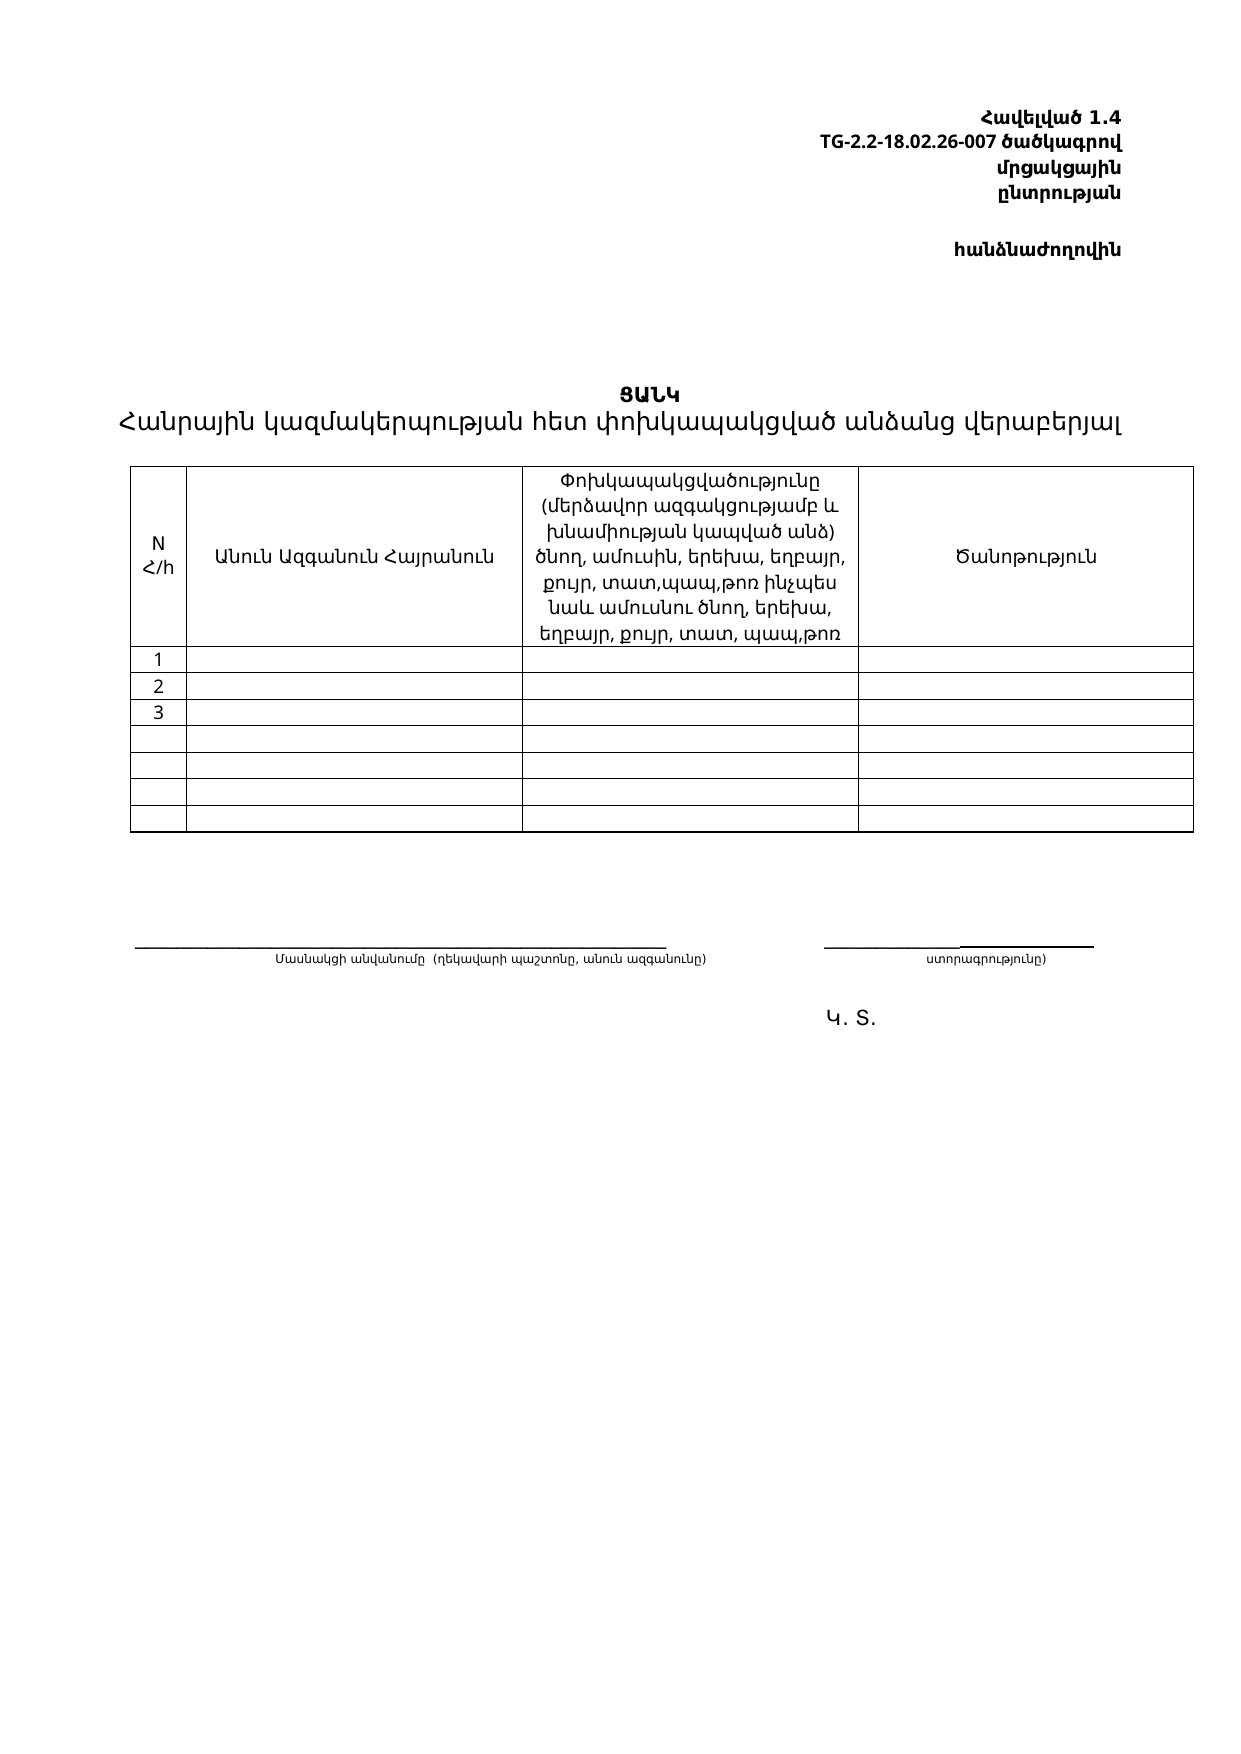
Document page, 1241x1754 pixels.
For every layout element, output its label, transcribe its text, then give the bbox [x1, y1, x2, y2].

table_cell [131, 806, 186, 831]
table_cell 3 [131, 700, 186, 725]
subtitle մրցակցային ընտրության [118, 154, 1122, 205]
table_cell [859, 806, 1193, 831]
table_cell [523, 700, 858, 725]
table_cell [523, 779, 858, 805]
subtitle հանձնաժողովին [118, 205, 1122, 262]
table_cell 2 [131, 673, 186, 699]
text ___________________________________________________ _____________ Մասնակցի անվանումը (ղեկավարի պաշտոնը, անուն ազգանունը) ստորագրությունը) [118, 925, 1122, 978]
table_cell [187, 806, 522, 831]
subtitle TG-2.2-18.02.26-007 ծածկագրով [118, 128, 1122, 154]
table_cell [523, 673, 858, 699]
table_cell [859, 753, 1193, 778]
table_cell [131, 779, 186, 805]
text Կ. Տ. [118, 1006, 1122, 1031]
table_cell [859, 673, 1193, 699]
table_cell [187, 753, 522, 778]
table_cell [187, 700, 522, 725]
table_cell [523, 647, 858, 672]
table_cell 1 [131, 647, 186, 672]
table_cell [187, 726, 522, 752]
table_cell [187, 779, 522, 805]
table_cell [859, 779, 1193, 805]
table_header N Հ/հ [131, 467, 186, 646]
table_cell [859, 647, 1193, 672]
table_cell [859, 726, 1193, 752]
table_cell [523, 806, 858, 831]
subtitle Հավելված 1.4 [118, 107, 1122, 128]
table_header Փոխկապակցվածությունը (մերձավոր ազգակցությամբ և խնամիության կապված անձ) ծնող, ամուսին, երեխա, եղբայր, քույր, տատ,պապ,թոռ ինչպես նաև ամուսնու ծնող, երեխա, եղբայր, քույր, տատ, պապ,թոռ [523, 467, 858, 646]
table_header Ծանոթություն [859, 467, 1193, 646]
table_cell [859, 700, 1193, 725]
table_header Անուն Ազգանուն Հայրանուն [187, 467, 522, 646]
table_cell [187, 673, 522, 699]
text Հանրային կազմակերպության հետ փոխկապակցված անձանց վերաբերյալ [118, 407, 1122, 437]
table_cell [523, 726, 858, 752]
text ՑԱՆԿ [118, 383, 1122, 407]
table_cell [131, 753, 186, 778]
table_cell [523, 753, 858, 778]
table_cell [131, 726, 186, 752]
table_cell [187, 647, 522, 672]
